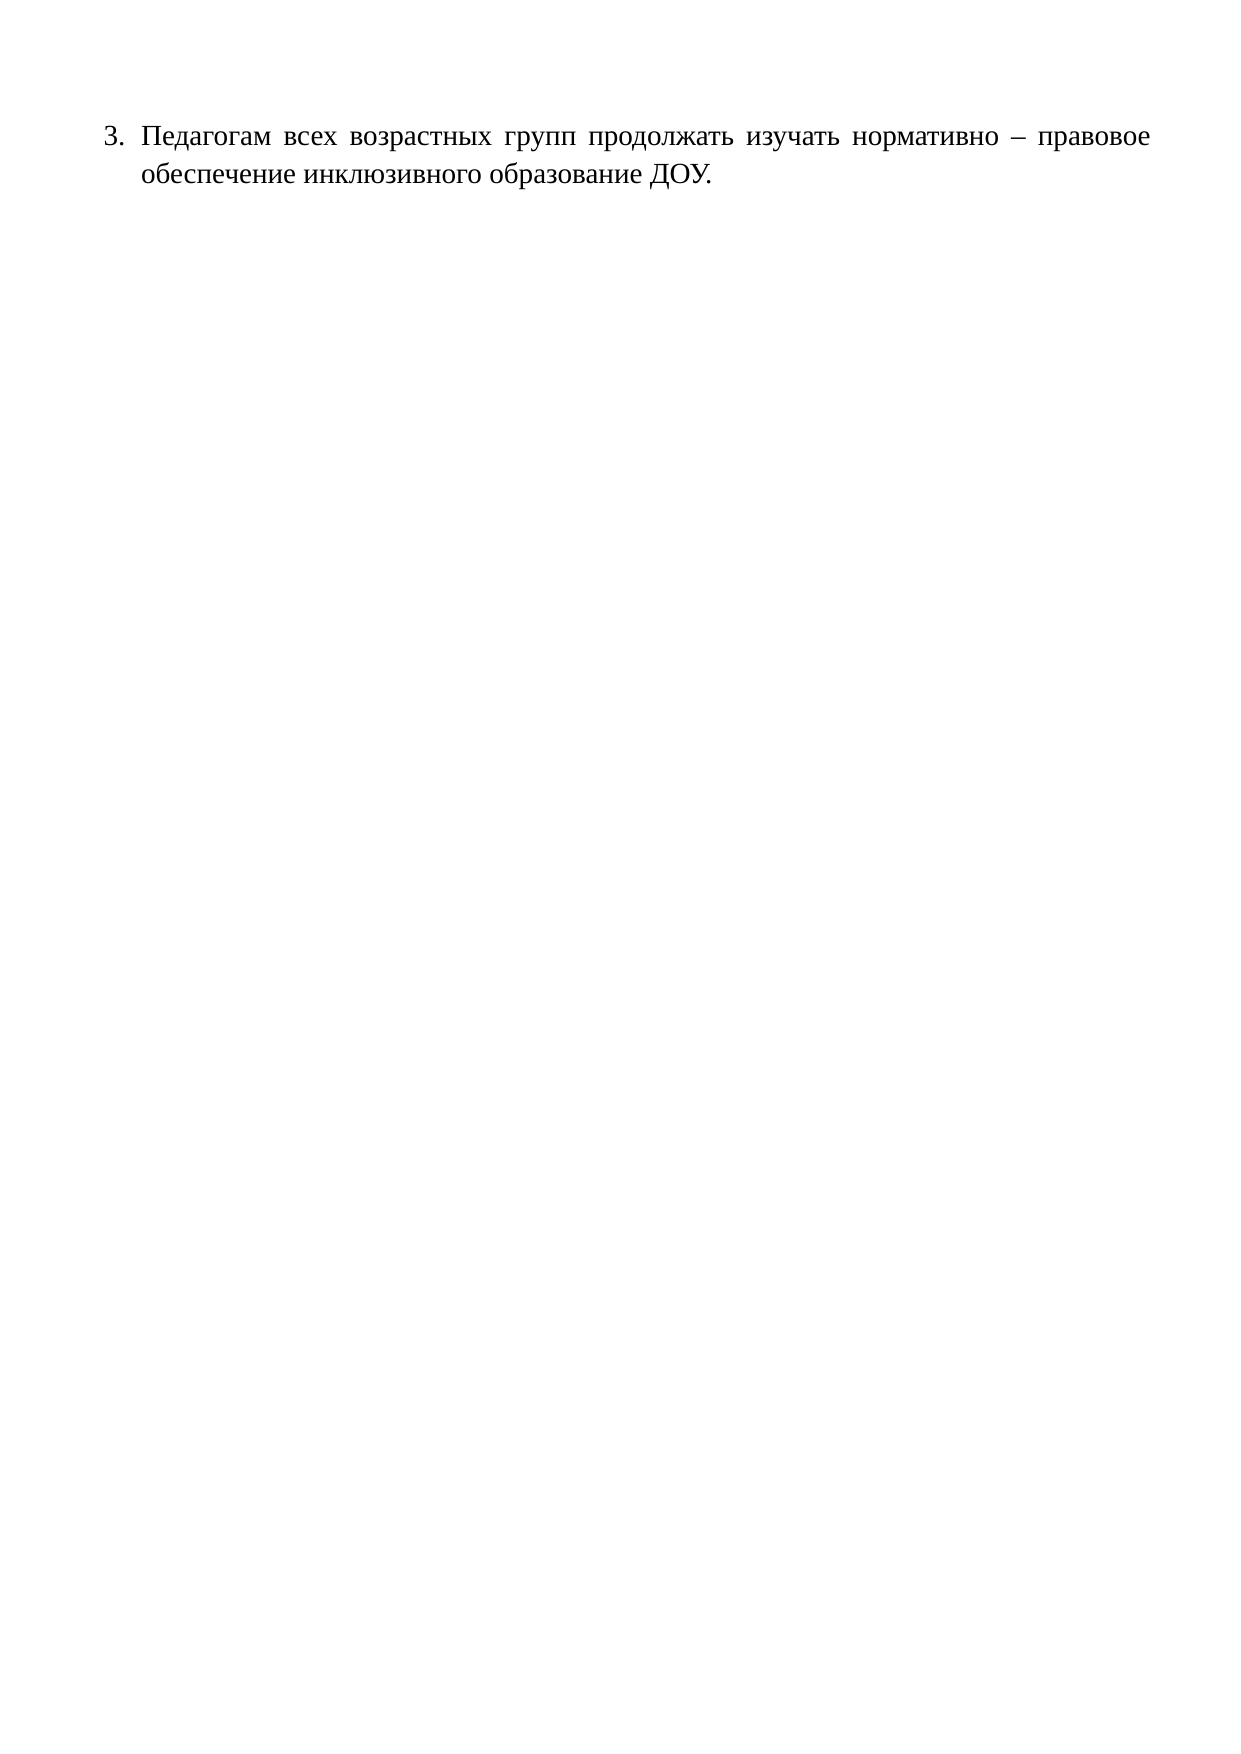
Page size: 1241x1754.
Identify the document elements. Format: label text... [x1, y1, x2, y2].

list Педагогам всех возрастных групп продолжать изучать нормативно – правовое обеспечение инклюзивного образование ДОУ. [103, 118, 1152, 190]
